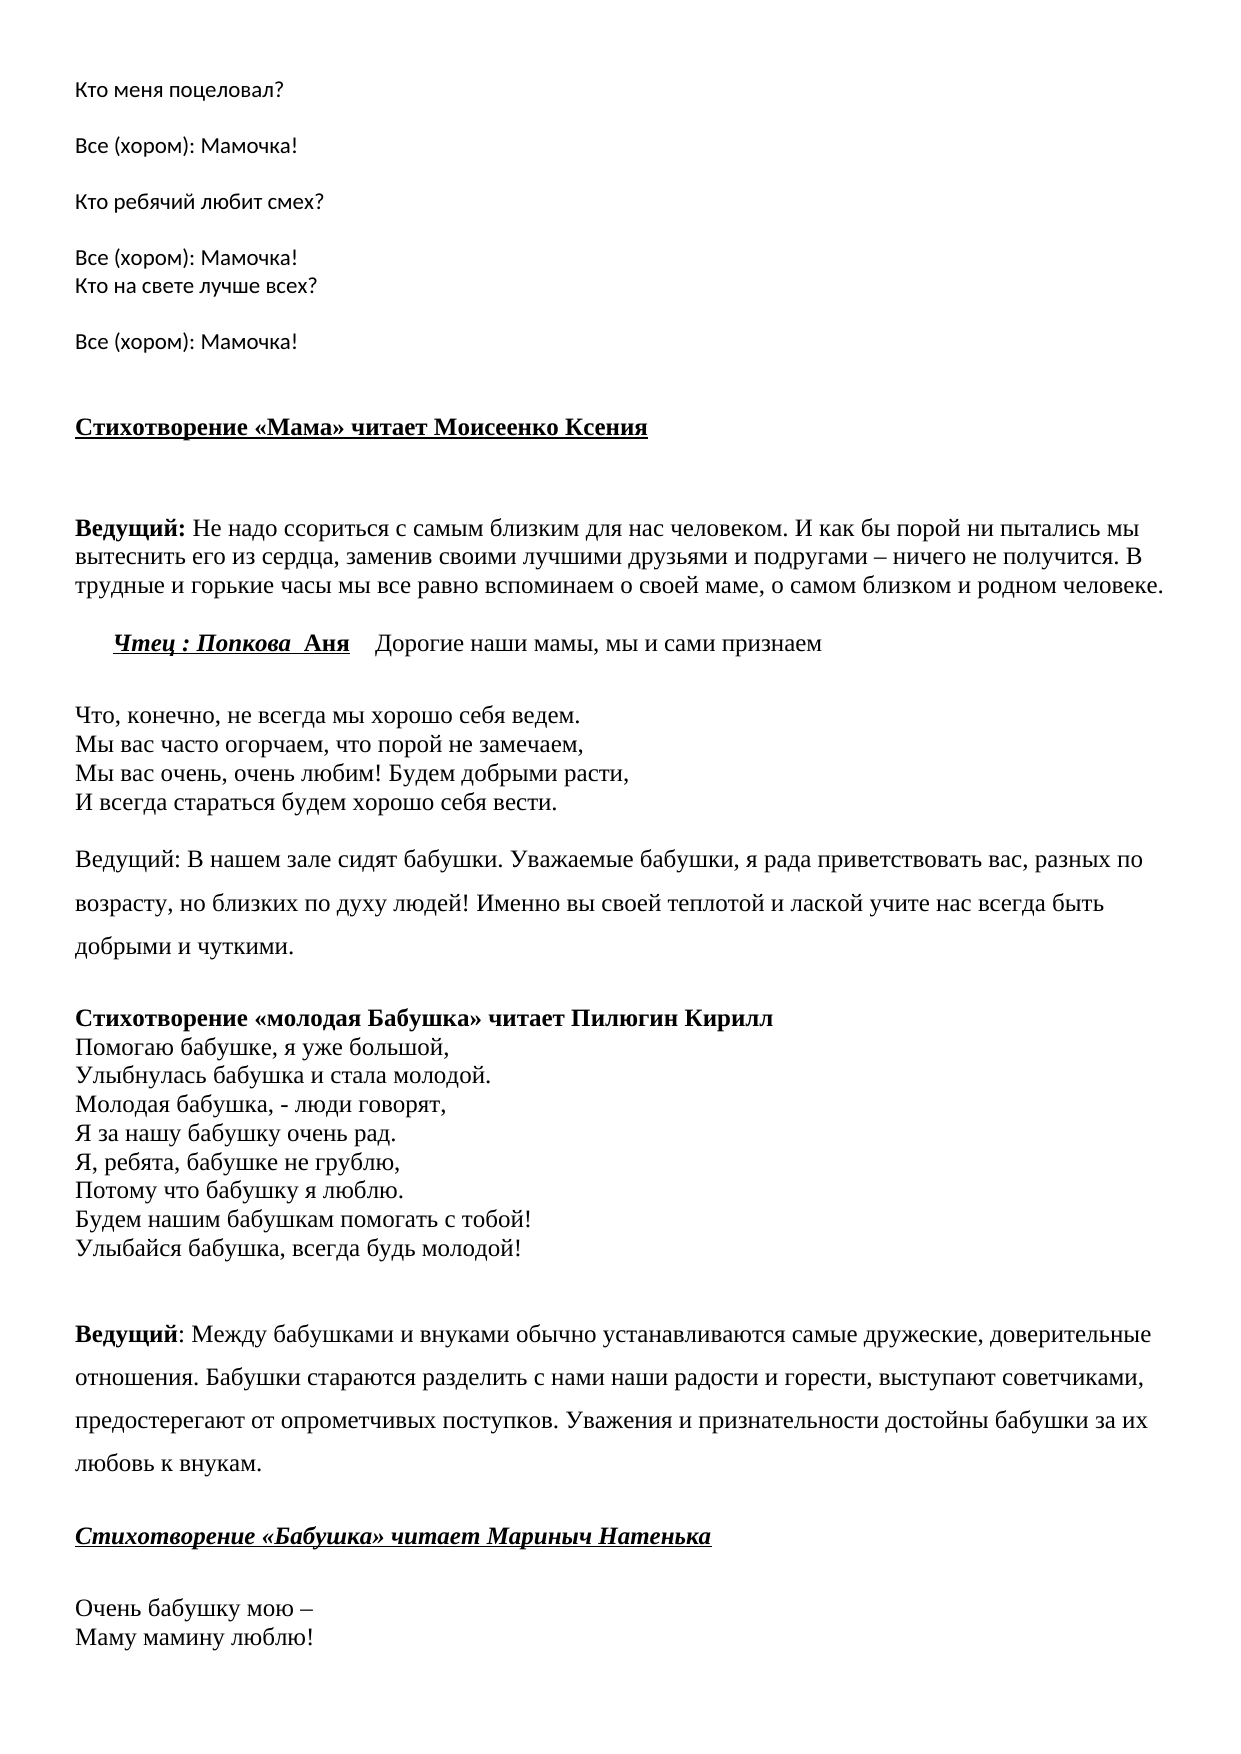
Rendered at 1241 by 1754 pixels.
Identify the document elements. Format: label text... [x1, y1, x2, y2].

text Кто на свете лучше всех? Все (хором): Мамочка! [75, 271, 1165, 355]
text Я за нашу бабушку очень рад. [75, 1118, 1165, 1147]
text Помогаю бабушке, я уже большой, [75, 1032, 1165, 1061]
text Стихотворение «Бабушка» читает Мариныч Натенька [75, 1521, 1165, 1549]
text Будем нашим бабушкам помогать с тобой! [75, 1204, 1165, 1233]
text Улыбайся бабушка, всегда будь молодой! [75, 1233, 1165, 1262]
text Очень бабушку мою – [75, 1593, 1165, 1622]
text И всегда стараться будем хорошо себя вести. [75, 787, 1165, 815]
text Я, ребята, бабушке не грублю, [75, 1147, 1165, 1176]
text Стихотворение «молодая Бабушка» читает Пилюгин Кирилл [75, 1003, 1165, 1032]
text Мы вас очень, очень любим! Будем добрыми расти, [75, 758, 1165, 787]
text Маму мамину люблю! [75, 1622, 1165, 1651]
text Ведущий: В нашем зале сидят бабушки. Уважаемые бабушки, я рада приветствовать вас, разных по возрасту, но близких по духу людей! Именно вы своей теплотой и лаской учите нас всегда быть добрыми и чуткими. [75, 844, 1165, 959]
text Мы вас часто огорчаем, что порой не замечаем, [75, 729, 1165, 758]
text Ведущий: Между бабушками и внуками обычно устанавливаются самые дружеские, доверительные отношения. Бабушки стараются разделить с нами наши радости и горести, выступают советчиками, предостерегают от опрометчивых поступков. Уважения и признательности достойны бабушки за их любовь к внукам. [75, 1319, 1165, 1477]
text Молодая бабушка, - люди говорят, [75, 1089, 1165, 1118]
text Что, конечно, не всегда мы хорошо себя ведем. [75, 700, 1165, 729]
text Улыбнулась бабушка и стала молодой. [75, 1061, 1165, 1089]
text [75, 75, 1165, 271]
text Потому что бабушку я люблю. [75, 1176, 1165, 1204]
text Чтец : Попкова Аня Дорогие наши мамы, мы и сами признаем [112, 628, 1165, 657]
text Стихотворение «Мама» читает Моисеенко Ксения [75, 412, 1165, 441]
text Ведущий: Не надо ссориться с самым близким для нас человеком. И как бы порой ни пытались мы вытеснить его из сердца, заменив своими лучшими друзьями и подругами – ничего не получится. В трудные и горькие часы мы все равно вспоминаем о своей маме, о самом близком и родном человеке. [75, 485, 1165, 599]
